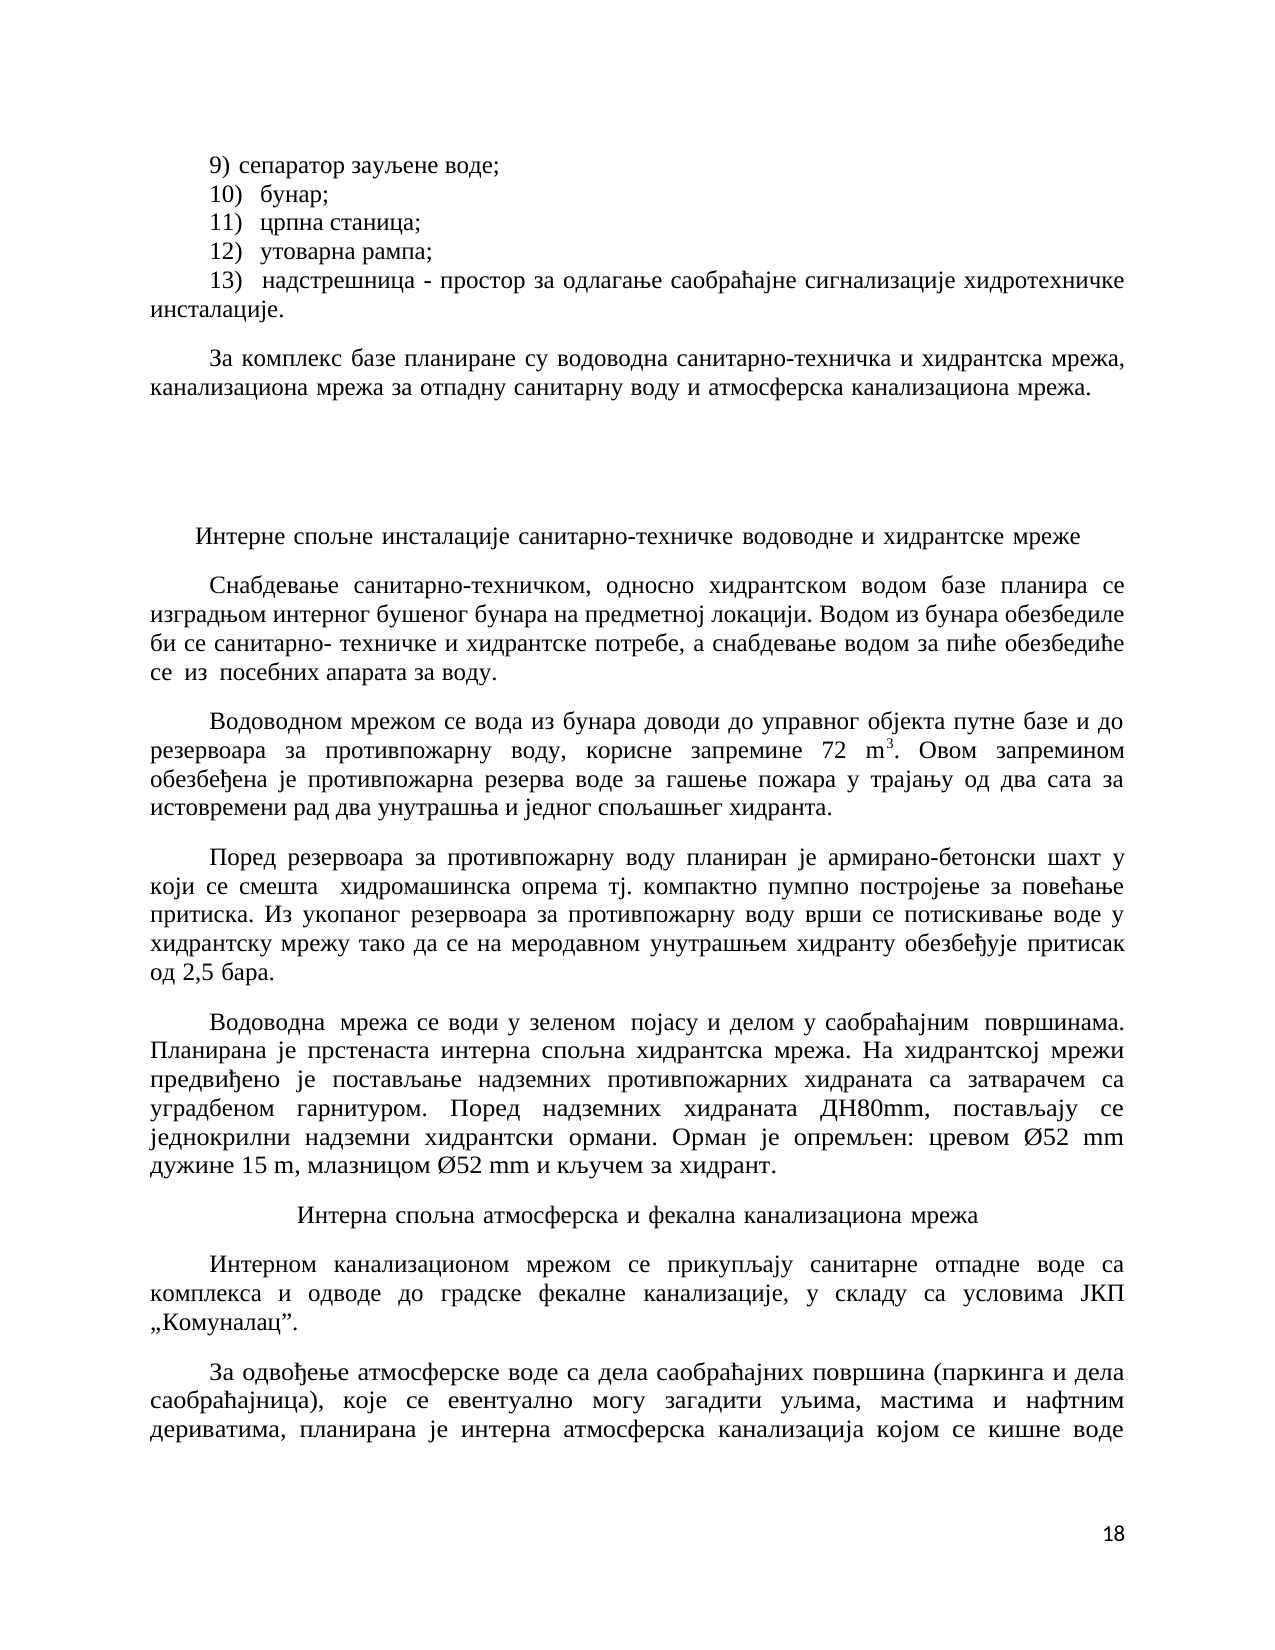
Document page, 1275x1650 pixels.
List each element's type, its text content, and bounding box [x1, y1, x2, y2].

list црпна станица; [150, 207, 1125, 236]
list бунар; [150, 179, 1125, 207]
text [150, 1357, 1125, 1443]
list сепаратор зауљене воде; [150, 150, 1125, 179]
text За комплекс базе планиране су водоводна санитарно-техничка и хидрантска мрежа, канализациона мрежа за отпадну санитарну воду и атмосферска канализациона мрежа. [150, 343, 1125, 401]
text Водоводна мрежа се води у зеленом појасу и делом у саобраћајним површинама. Планирана је прстенаста интерна спољна хидрантска мрежа. На хидрантској мрежи предвиђено је постављање надземних противпожарних хидраната са затварачем са уградбеном гарнитуром. Поред надземних хидраната ДН80mm, постављају се једнокрилни надземни хидрантски ормани. Орман је опремљен: цревом Ø52 mm дужине 15 m, млазницом Ø52 mm и кључем за хидрант. [150, 1007, 1125, 1179]
text Интерна спољна атмосферска и фекална канализациона мрежа [150, 1200, 1125, 1229]
list утоварна рампа; [150, 236, 1125, 265]
text Интерном канализационом мрежом се прикупљају санитарне отпадне воде са комплекса и одводе до градске фекалне канализације, у складу са условима ЈКП „Комуналац”. [150, 1249, 1125, 1336]
text Водоводном мрежом се вода из бунара доводи до управног објекта путне базе и до резервоара за противпожарну воду, корисне запремине 72 m3. Овом запремином обезбеђена је противпожарна резерва воде за гашење пожара у трајању од два сата за истовремени рад два унутрашња и једног спољашњег хидранта. [150, 706, 1125, 821]
text Снабдевање санитарно-техничком, односно хидрантском водом базе планира се изградњом интерног бушеног бунара на предметној локацији. Водом из бунара обезбедиле би се санитарно- техничке и хидрантске потребе, а снабдевање водом за пиће обезбедиће се из посебних апарата за воду. [150, 570, 1125, 685]
list надстрешница - простор за одлагање саобраћајне сигнализације хидротехничке инсталације. [150, 265, 1125, 322]
text Поред резервоара за противпожарну воду планиран је армирано-бетонски шахт у који се смешта хидромашинска опрема тј. компактно пумпно постројење за повећање притиска. Из укопаног резервоара за противпожарну воду врши се потискивање воде у хидрантску мрежу тако да се на меродавном унутрашњем хидранту обезбеђује притисак од 2,5 бара. [150, 842, 1125, 986]
text Интерне спољне инсталације санитарно-техничке водоводне и хидрантске мреже [150, 521, 1125, 549]
